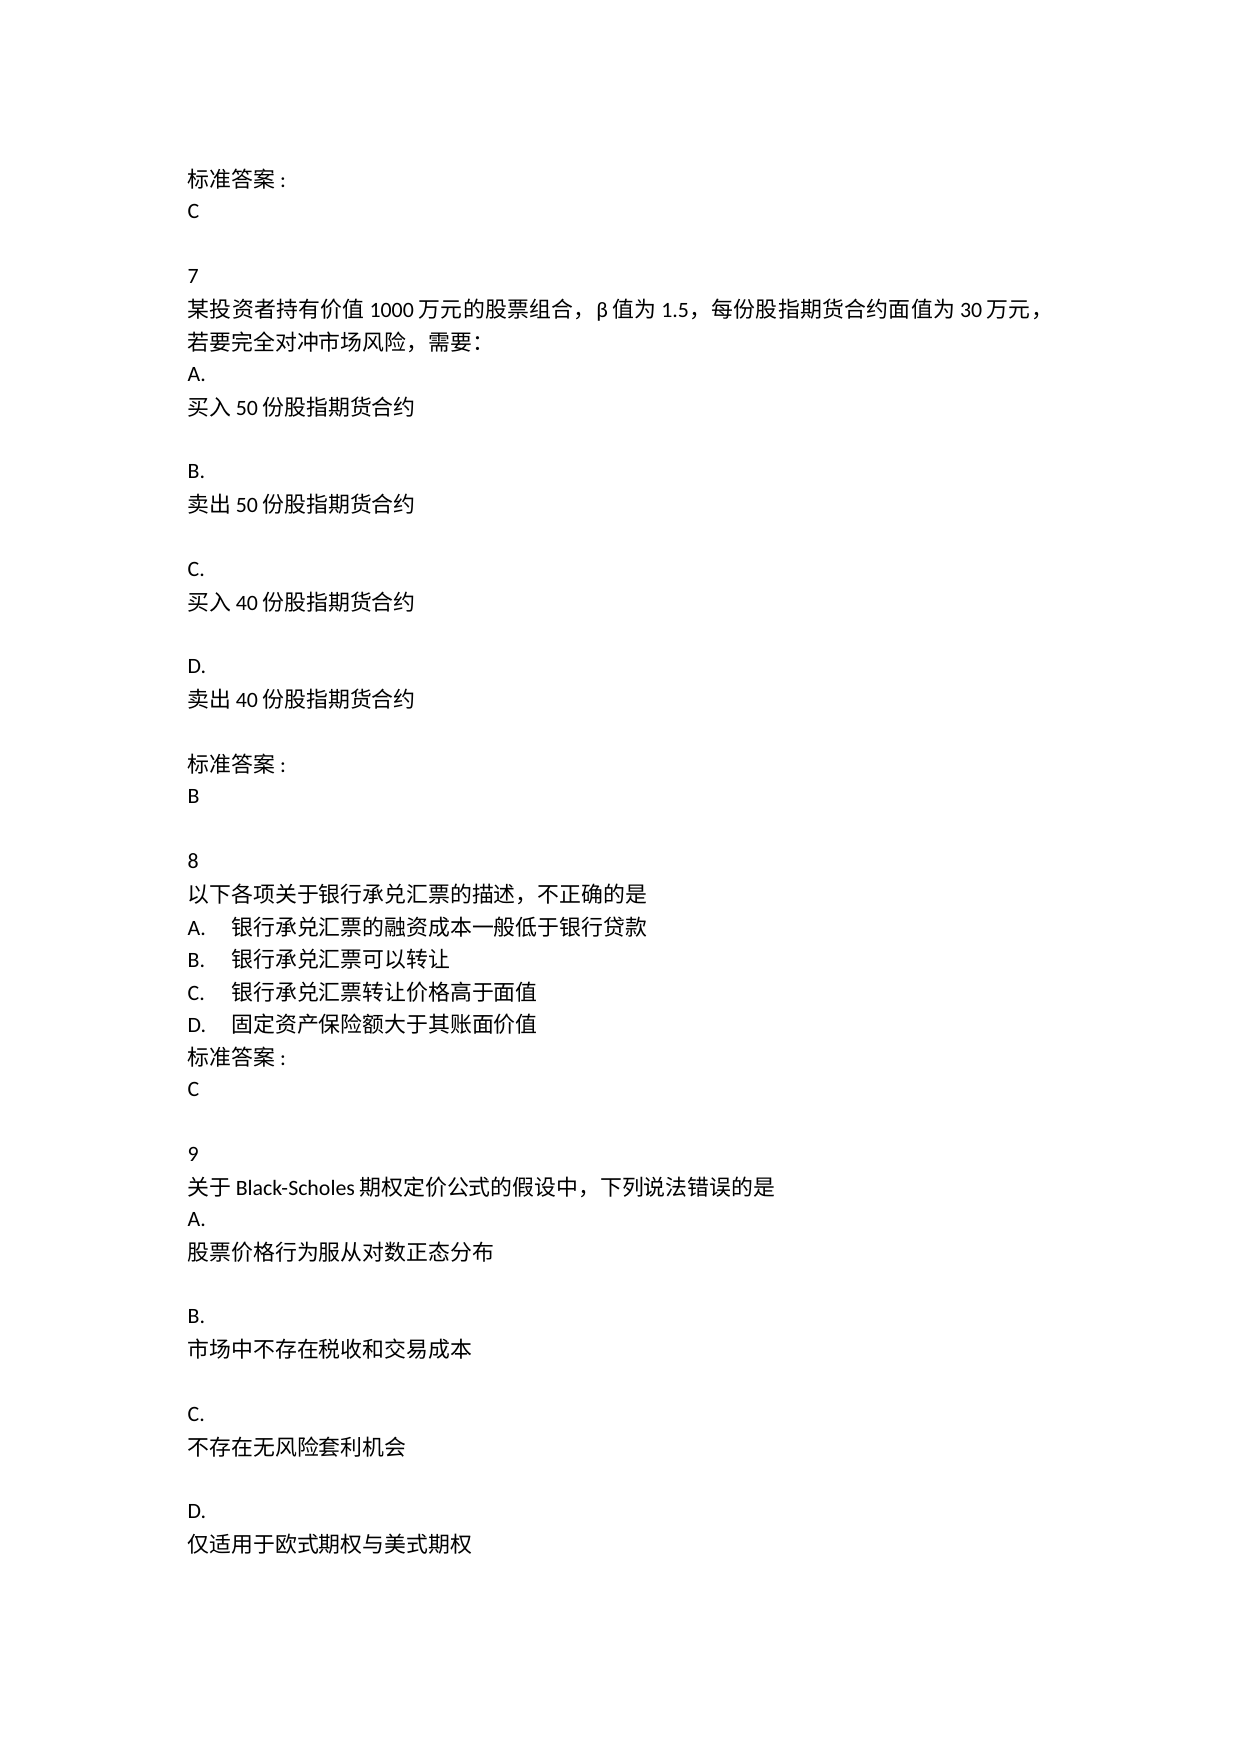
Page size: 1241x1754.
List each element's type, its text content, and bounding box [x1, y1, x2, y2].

text 买入40份股指期货合约 [187, 584, 1053, 617]
text C. [187, 1397, 1053, 1429]
text D. [187, 1494, 1053, 1527]
text A. [187, 357, 1053, 389]
text B. [187, 1299, 1053, 1332]
text C [187, 1072, 1053, 1104]
text 卖出50份股指期货合约 [187, 487, 1053, 519]
text 卖出40份股指期货合约 [187, 682, 1053, 714]
text B. 银行承兑汇票可以转让 [187, 942, 1053, 974]
text 以下各项关于银行承兑汇票的描述，不正确的是 [187, 877, 1053, 909]
text B [187, 779, 1053, 812]
text 标准答案 : [187, 1039, 1053, 1072]
text A. 银行承兑汇票的融资成本一般低于银行贷款 [187, 909, 1053, 942]
text C. 银行承兑汇票转让价格高于面值 [187, 974, 1053, 1007]
text A. [187, 1202, 1053, 1234]
text 7 [187, 259, 1053, 292]
text 标准答案 : [187, 162, 1053, 194]
text D. [187, 649, 1053, 682]
text 标准答案 : [187, 747, 1053, 779]
text 买入50份股指期货合约 [187, 389, 1053, 422]
text 关于Black-Scholes期权定价公式的假设中，下列说法错误的是 [187, 1169, 1053, 1202]
text 8 [187, 844, 1053, 877]
text 9 [187, 1137, 1053, 1169]
text C [187, 194, 1053, 227]
text 股票价格行为服从对数正态分布 [187, 1234, 1053, 1267]
text 市场中不存在税收和交易成本 [187, 1332, 1053, 1364]
text C. [187, 552, 1053, 584]
text B. [187, 454, 1053, 487]
text 仅适用于欧式期权与美式期权 [187, 1527, 1053, 1559]
text 不存在无风险套利机会 [187, 1429, 1053, 1462]
text 某投资者持有价值1000万元的股票组合，β值为1.5，每份股指期货合约面值为30万元，若要完全对冲市场风险，需要： [187, 292, 1053, 357]
text D. 固定资产保险额大于其账面价值 [187, 1007, 1053, 1039]
